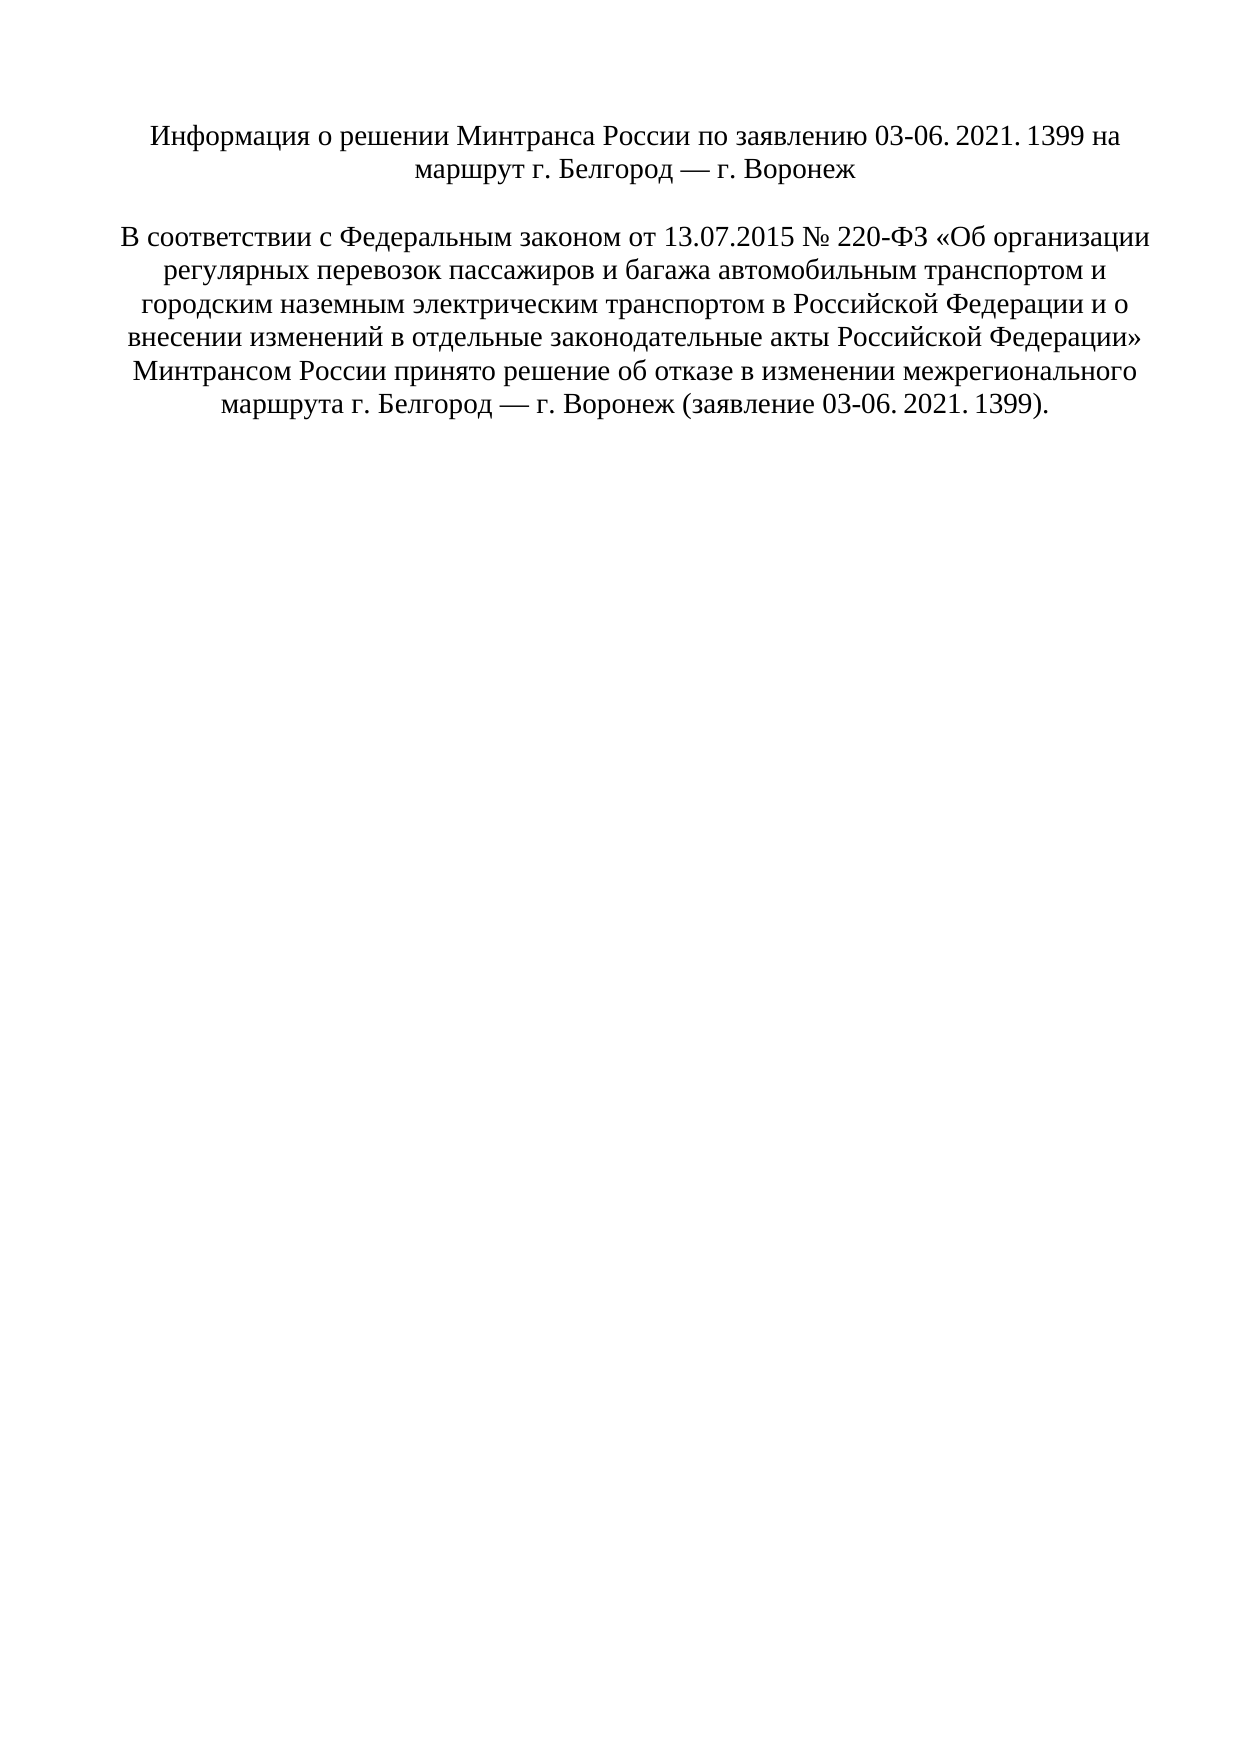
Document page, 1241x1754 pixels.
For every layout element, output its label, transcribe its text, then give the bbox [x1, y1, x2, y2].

text Информация о решении Минтранса России по заявлению 03-06. 2021. 1399 на маршрут г. Белгород — г. Воронеж [118, 118, 1152, 185]
text В соответствии с Федеральным законом от 13.07.2015 № 220-ФЗ «Об организации регулярных перевозок пассажиров и багажа автомобильным транспортом и городским наземным электрическим транспортом в Российской Федерации и о внесении изменений в отдельные законодательные акты Российской Федерации» Минтрансом России принято решение об отказе в изменении межрегионального маршрута г. Белгород — г. Воронеж (заявление 03-06. 2021. 1399). [118, 219, 1152, 420]
